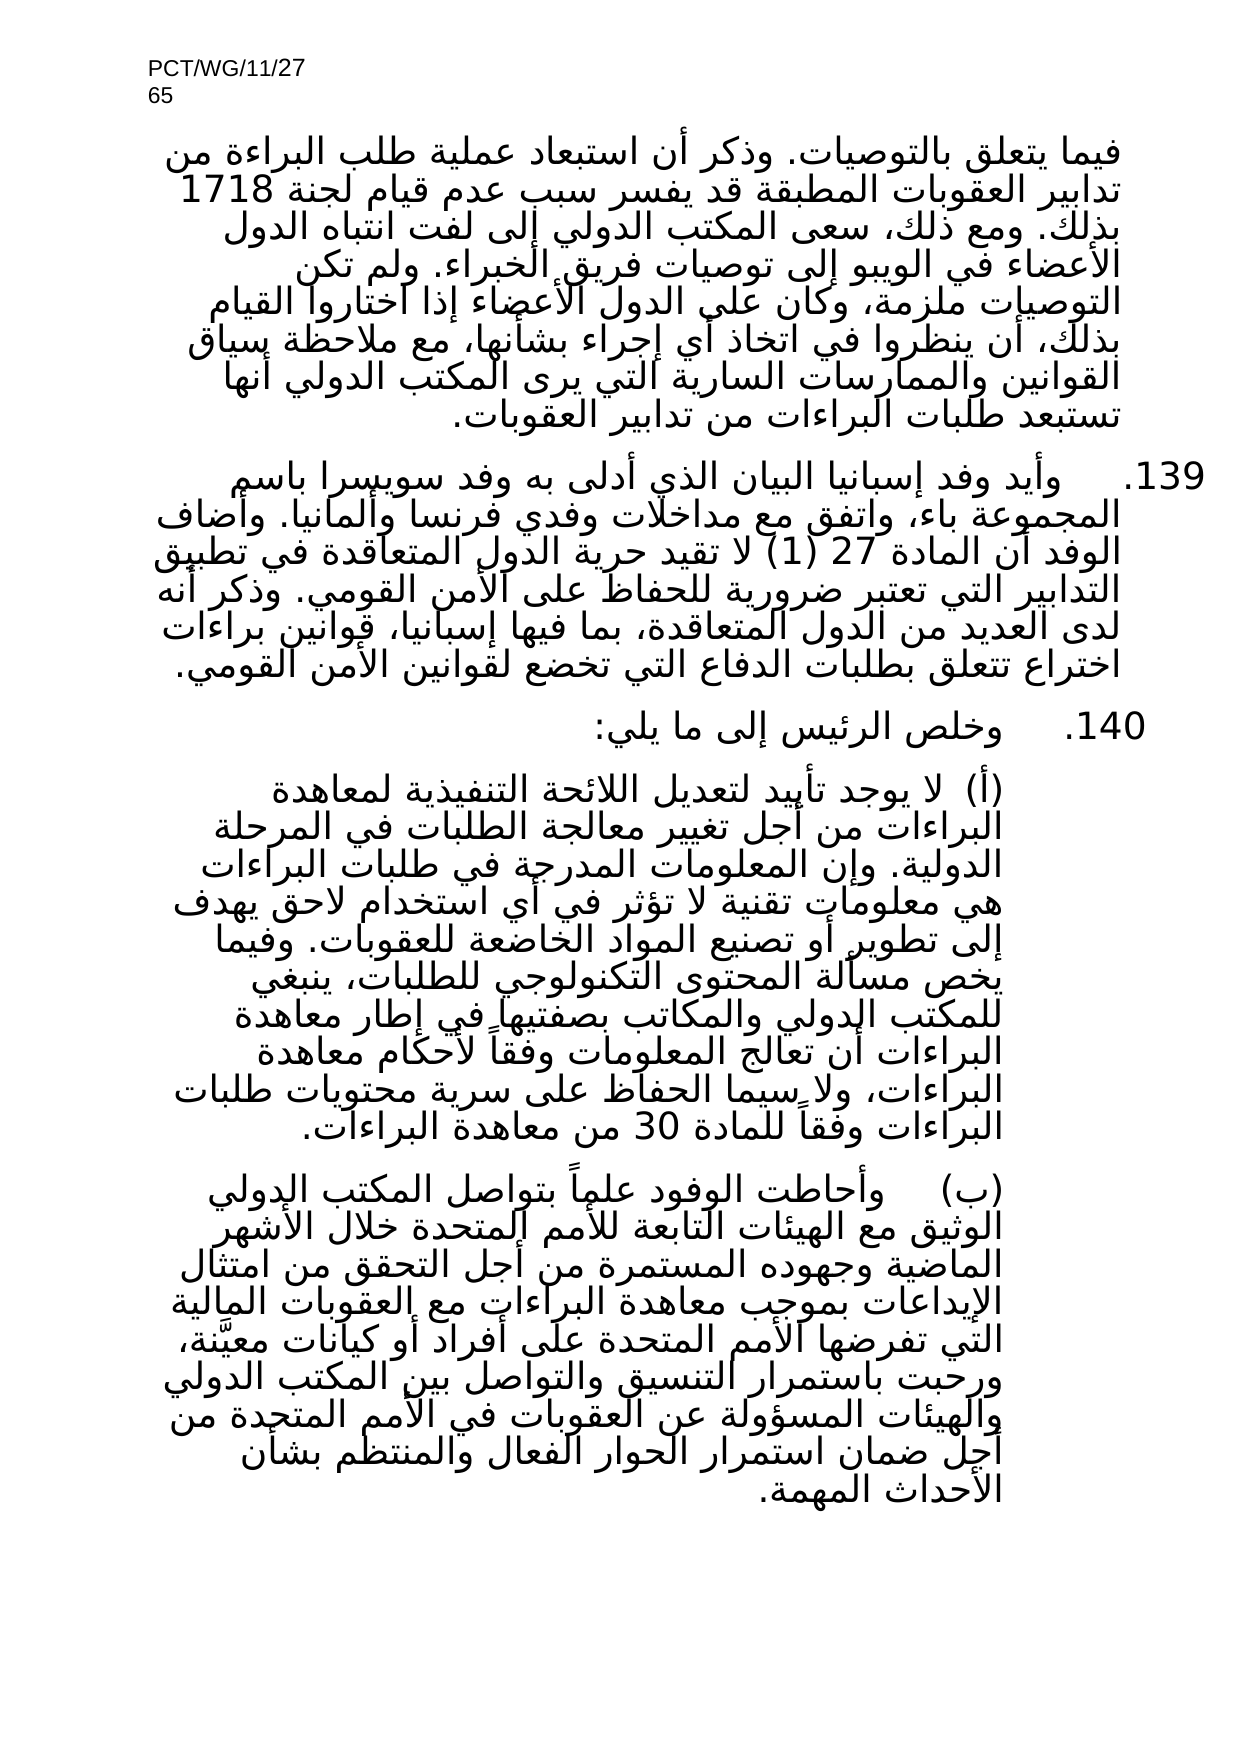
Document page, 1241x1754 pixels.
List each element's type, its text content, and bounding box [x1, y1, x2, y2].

list (ب) وأحاطت الوفود علماً بتواصل المكتب الدولي الوثيق مع الهيئات التابعة للأمم المتحدة خلال الأشهر الماضية وجهوده المستمرة من أجل التحقق من امتثال الإيداعات بموجب معاهدة البراءات مع العقوبات المالية التي تفرضها الأمم المتحدة على أفراد أو كيانات معيَّنة، ورحبت باستمرار التنسيق والتواصل بين المكتب الدولي والهيئات المسؤولة عن العقوبات في الأمم المتحدة من أجل ضمان استمرار الحوار الفعال والمنتظم بشأن الأحداث المهمة. [148, 1172, 1004, 1509]
list (أ) لا يوجد تأييد لتعديل اللائحة التنفيذية لمعاهدة البراءات من أجل تغيير معالجة الطلبات في المرحلة الدولية. وإن المعلومات المدرجة في طلبات البراءات هي معلومات تقنية لا تؤثر في أي استخدام لاحق يهدف إلى تطوير أو تصنيع المواد الخاضعة للعقوبات. وفيما يخص مسألة المحتوى التكنولوجي للطلبات، ينبغي للمكتب الدولي والمكاتب بصفتيها في إطار معاهدة البراءات أن تعالج المعلومات وفقاً لأحكام معاهدة البراءات، ولا سيما الحفاظ على سرية محتويات طلبات البراءات وفقاً للمادة 30 من معاهدة البراءات. [148, 772, 1004, 1147]
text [148, 134, 1122, 434]
text وأيد وفد إسبانيا البيان الذي أدلى به وفد سويسرا باسم المجموعة باء، واتفق مع مداخلات وفدي فرنسا وألمانيا. وأضاف الوفد أن المادة 27 (1) لا تقيد حرية الدول المتعاقدة في تطبيق التدابير التي تعتبر ضرورية للحفاظ على الأمن القومي. وذكر أنه لدى العديد من الدول المتعاقدة، بما فيها إسبانيا، قوانين براءات اختراع تتعلق بطلبات الدفاع التي تخضع لقوانين الأمن القومي. [148, 459, 1122, 684]
text وخلص الرئيس إلى ما يلي: [148, 709, 1063, 747]
